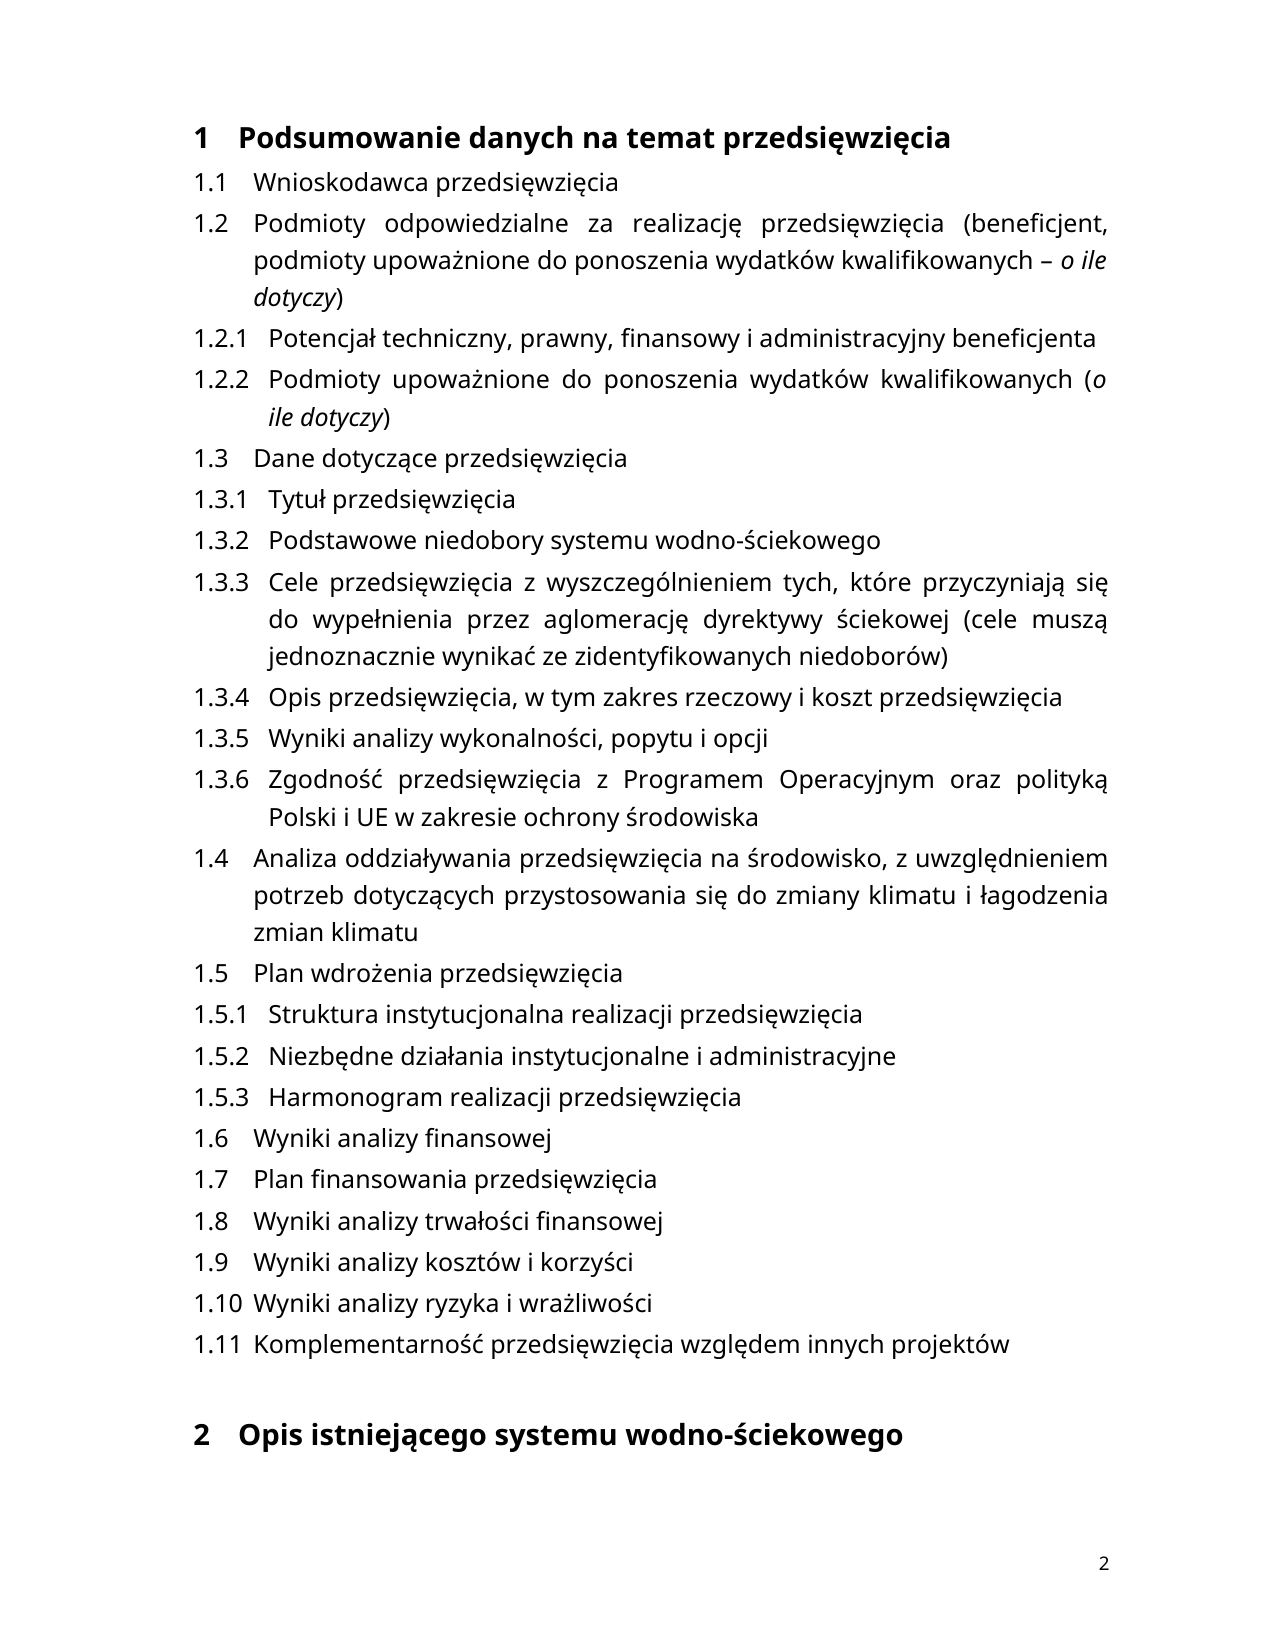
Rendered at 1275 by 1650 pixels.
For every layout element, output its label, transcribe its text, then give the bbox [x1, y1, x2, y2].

subtitle Struktura instytucjonalna realizacji przedsięwzięcia [193, 997, 1109, 1031]
subtitle Tytuł przedsięwzięcia [193, 482, 1109, 516]
subtitle Wyniki analizy trwałości finansowej [193, 1203, 1109, 1237]
subtitle Wyniki analizy wykonalności, popytu i opcji [193, 721, 1109, 755]
subtitle Harmonogram realizacji przedsięwzięcia [193, 1079, 1109, 1114]
subtitle Podmioty upoważnione do ponoszenia wydatków kwalifikowanych (o ile dotyczy) [193, 362, 1109, 433]
subtitle Podmioty odpowiedzialne za realizację przedsięwzięcia (beneficjent, podmioty upoważnione do ponoszenia wydatków kwalifikowanych – o ile dotyczy) [193, 205, 1109, 314]
subtitle Podsumowanie danych na temat przedsięwzięcia [193, 117, 1109, 157]
subtitle Wyniki analizy ryzyka i wrażliwości [193, 1286, 1109, 1320]
subtitle Plan finansowania przedsięwzięcia [193, 1162, 1109, 1196]
subtitle Dane dotyczące przedsięwzięcia [193, 440, 1109, 474]
subtitle Niezbędne działania instytucjonalne i administracyjne [193, 1038, 1109, 1072]
subtitle Wnioskodawca przedsięwzięcia [193, 164, 1109, 198]
subtitle Komplementarność przedsięwzięcia względem innych projektów [193, 1327, 1109, 1361]
subtitle Wyniki analizy kosztów i korzyści [193, 1244, 1109, 1279]
subtitle Opis przedsięwzięcia, w tym zakres rzeczowy i koszt przedsięwzięcia [193, 679, 1109, 714]
subtitle Opis istniejącego systemu wodno-ściekowego [193, 1414, 1109, 1454]
subtitle Wyniki analizy finansowej [193, 1121, 1109, 1155]
subtitle Podstawowe niedobory systemu wodno-ściekowego [193, 523, 1109, 557]
subtitle Plan wdrożenia przedsięwzięcia [193, 956, 1109, 990]
subtitle Cele przedsięwzięcia z wyszczególnieniem tych, które przyczyniają się do wypełnienia przez aglomerację dyrektywy ściekowej (cele muszą jednoznacznie wynikać ze zidentyfikowanych niedoborów) [193, 564, 1109, 672]
subtitle Analiza oddziaływania przedsięwzięcia na środowisko, z uwzględnieniem potrzeb dotyczących przystosowania się do zmiany klimatu i łagodzenia zmian klimatu [193, 840, 1109, 949]
subtitle Potencjał techniczny, prawny, finansowy i administracyjny beneficjenta [193, 321, 1109, 355]
subtitle Zgodność przedsięwzięcia z Programem Operacyjnym oraz polityką Polski i UE w zakresie ochrony środowiska [193, 762, 1109, 833]
